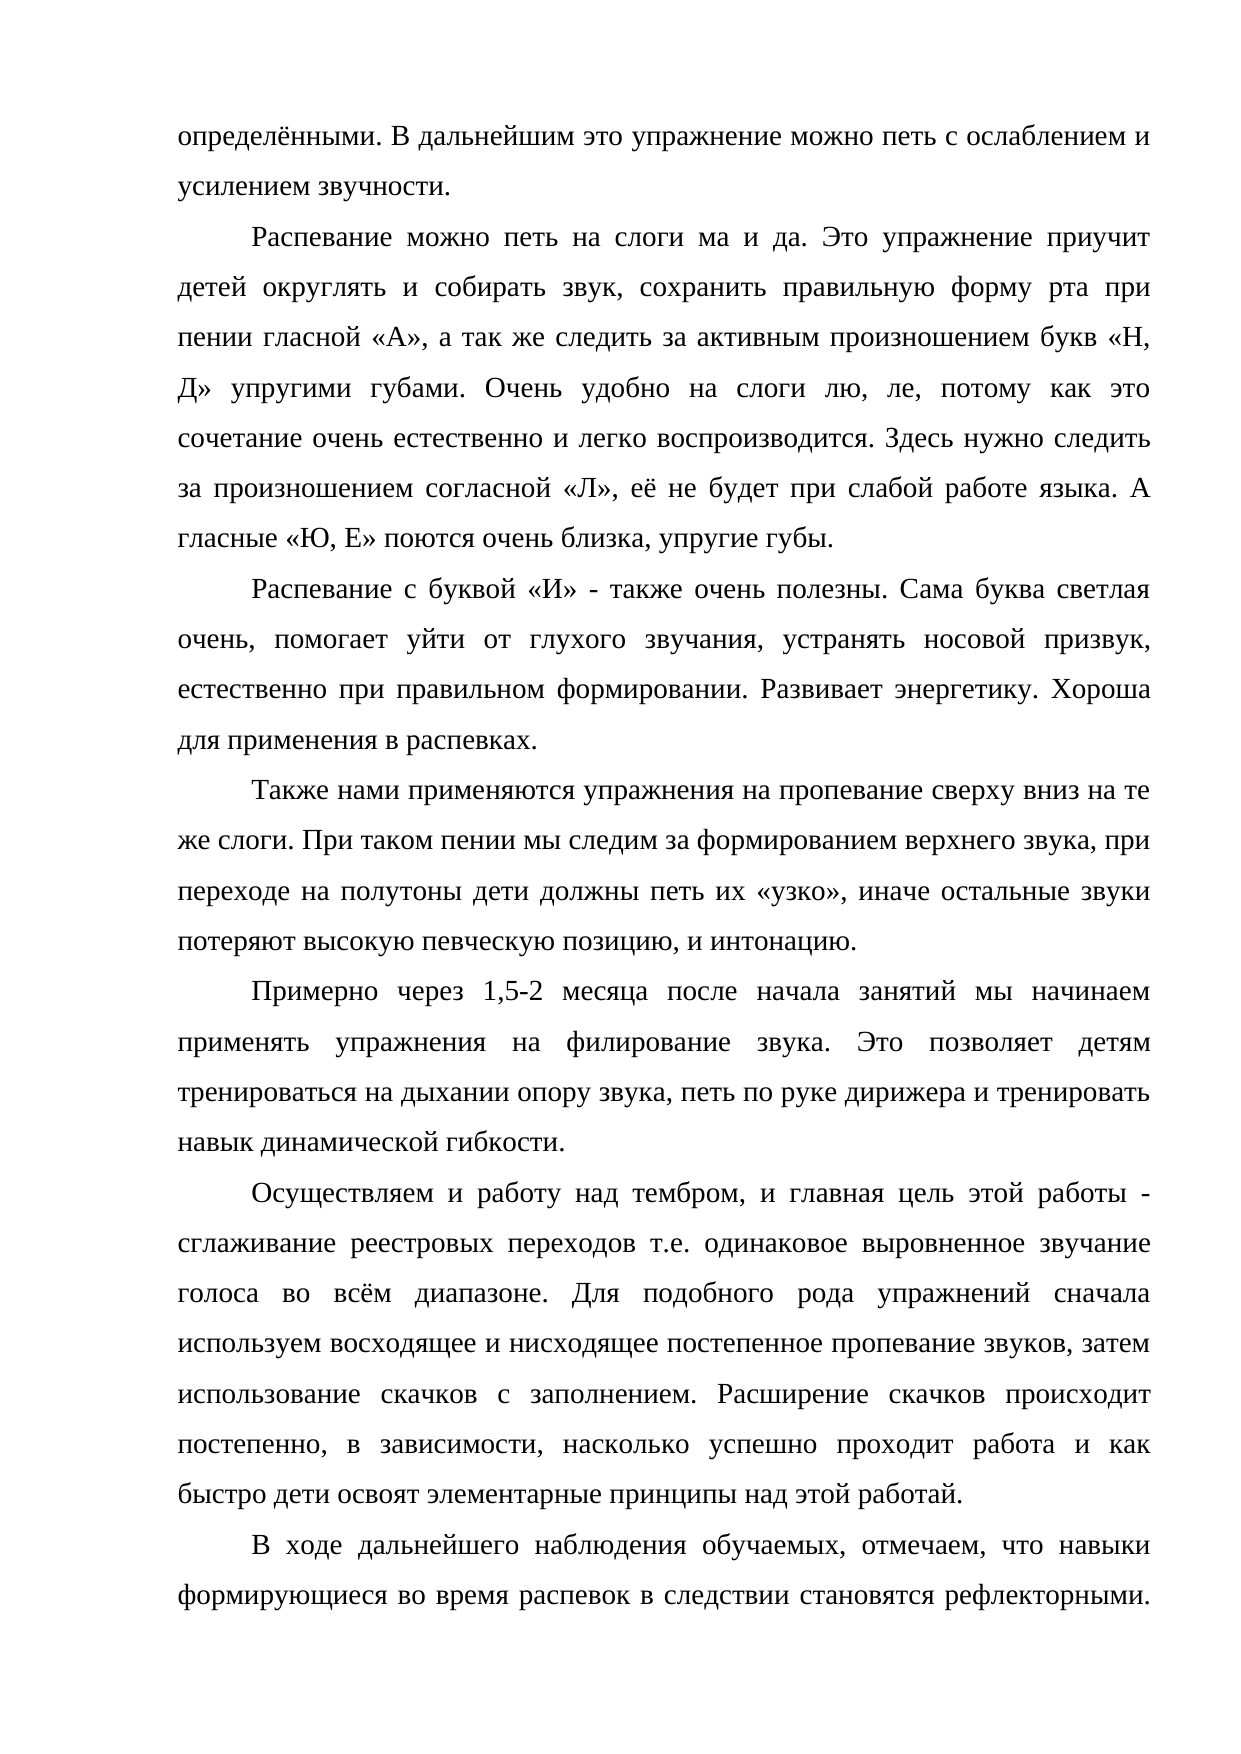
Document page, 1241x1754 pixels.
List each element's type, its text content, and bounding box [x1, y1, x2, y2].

text Распевание можно петь на слоги ма и да. Это упражнение приучит детей округлять и собирать звук, сохранить правильную форму рта при пении гласной «А», а так же следить за активным произношением букв «Н, Д» упругими губами. Очень удобно на слоги лю, ле, потому как это сочетание очень естественно и легко воспроизводится. Здесь нужно следить за произношением согласной «Л», её не будет при слабой работе языка. А гласные «Ю, Е» поются очень близка, упругие губы. [177, 219, 1152, 554]
text Также нами применяются упражнения на пропевание сверху вниз на те же слоги. При таком пении мы следим за формированием верхнего звука, при переходе на полутоны дети должны петь их «узко», иначе остальные звуки потеряют высокую певческую позицию, и интонацию. [177, 772, 1152, 957]
text Осуществляем и работу над тембром, и главная цель этой работы - сглаживание реестровых переходов т.е. одинаковое выровненное звучание голоса во всём диапазоне. Для подобного рода упражнений сначала используем восходящее и нисходящее постепенное пропевание звуков, затем использование скачков с заполнением. Расширение скачков происходит постепенно, в зависимости, насколько успешно проходит работа и как быстро дети освоят элементарные принципы над этой работай. [177, 1175, 1152, 1510]
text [177, 1527, 1152, 1611]
text Распевание с буквой «И» - также очень полезны. Сама буква светлая очень, помогает уйти от глухого звучания, устранять носовой призвук, естественно при правильном формировании. Развивает энергетику. Хороша для применения в распевках. [177, 571, 1152, 755]
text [177, 118, 1152, 202]
text Примерно через 1,5-2 месяца после начала занятий мы начинаем применять упражнения на филирование звука. Это позволяет детям тренироваться на дыхании опору звука, петь по руке дирижера и тренировать навык динамической гибкости. [177, 973, 1152, 1158]
